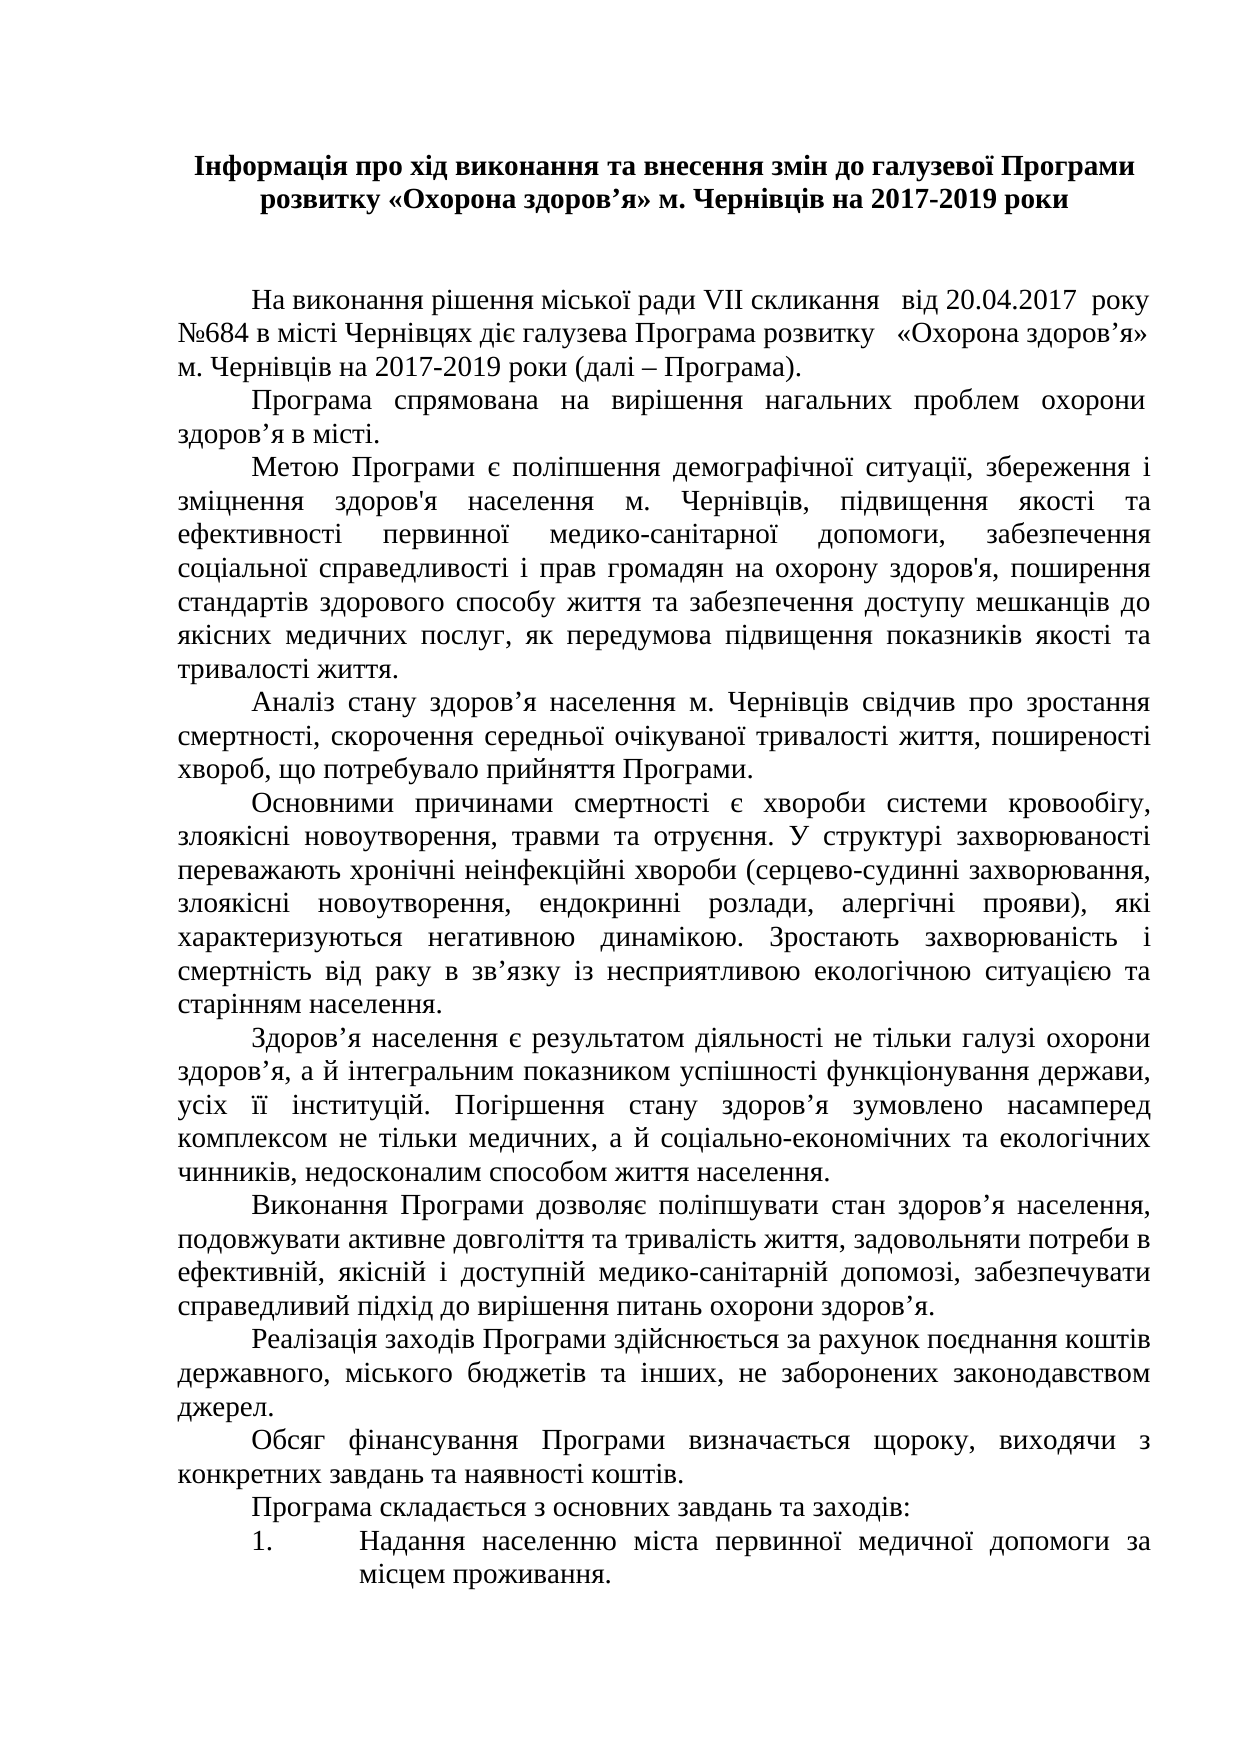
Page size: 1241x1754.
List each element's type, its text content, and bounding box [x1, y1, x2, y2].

text Здоров’я населення є результатом діяльності не тільки галузі охорони здоров’я, а й інтегральним показником успішності функціонування держави, усіх її інституцій. Погіршення стану здоров’я зумовлено насамперед комплексом не тільки медичних, а й соціально-економічних та екологічних чинників, недосконалим способом життя населення. [177, 1020, 1152, 1187]
text Програма складається з основних завдань та заходів: [177, 1489, 1152, 1523]
text Основними причинами смертності є хвороби системи кровообігу, злоякісні новоутворення, травми та отруєння. У структурі захворюваності переважають хронічні неінфекційні хвороби (серцево-судинні захворювання, злоякісні новоутворення, ендокринні розлади, алергічні прояви), які характеризуються негативною динамікою. Зростають захворюваність і смертність від раку в зв’язку із несприятливою екологічною ситуацією та старінням населення. [177, 785, 1152, 1020]
text Аналіз стану здоров’я населення м. Чернівців свідчив про зростання смертності, скорочення середньої очікуваної тривалості життя, поширеності хвороб, що потребувало прийняття Програми. [177, 684, 1152, 785]
text Обсяг фінансування Програми визначається щороку, виходячи з конкретних завдань та наявності коштів. [177, 1422, 1152, 1489]
text Метою Програми є поліпшення демографічної ситуації, збереження і зміцнення здоров'я населення м. Чернівців, підвищення якості та ефективності первинної медико-санітарної допомоги, забезпечення соціальної справедливості і прав громадян на охорону здоров'я, поширення стандартів здорового способу життя та забезпечення доступу мешканців до якісних медичних послуг, як передумова підвищення показників якості та тривалості життя. [177, 449, 1152, 684]
text Виконання Програми дозволяє поліпшувати стан здоров’я населення, подовжувати активне довголіття та тривалість життя, задовольняти потреби в ефективній, якісній і доступній медико-санітарній допомозі, забезпечувати справедливий підхід до вирішення питань охорони здоров’я. [177, 1187, 1152, 1322]
text Програма спрямована на вирішення нагальних проблем охорони здоров’я в місті. [177, 382, 1152, 449]
list Надання населенню міста первинної медичної допомоги за місцем проживання. [251, 1523, 1152, 1590]
text Реалізація заходів Програми здійснюється за рахунок поєднання коштів державного, міського бюджетів та інших, не заборонених законодавством джерел. [177, 1322, 1152, 1422]
text На виконання рішення міської ради VII скликання від 20.04.2017 року №684 в місті Чернівцях діє галузева Програма розвитку «Охорона здоров’я» м. Чернівців на 2017-2019 роки (далі – Програма). [177, 282, 1152, 382]
text Інформація про хід виконання та внесення змін до галузевої Програми розвитку «Охорона здоров’я» м. Чернівців на 2017-2019 роки [177, 148, 1152, 215]
